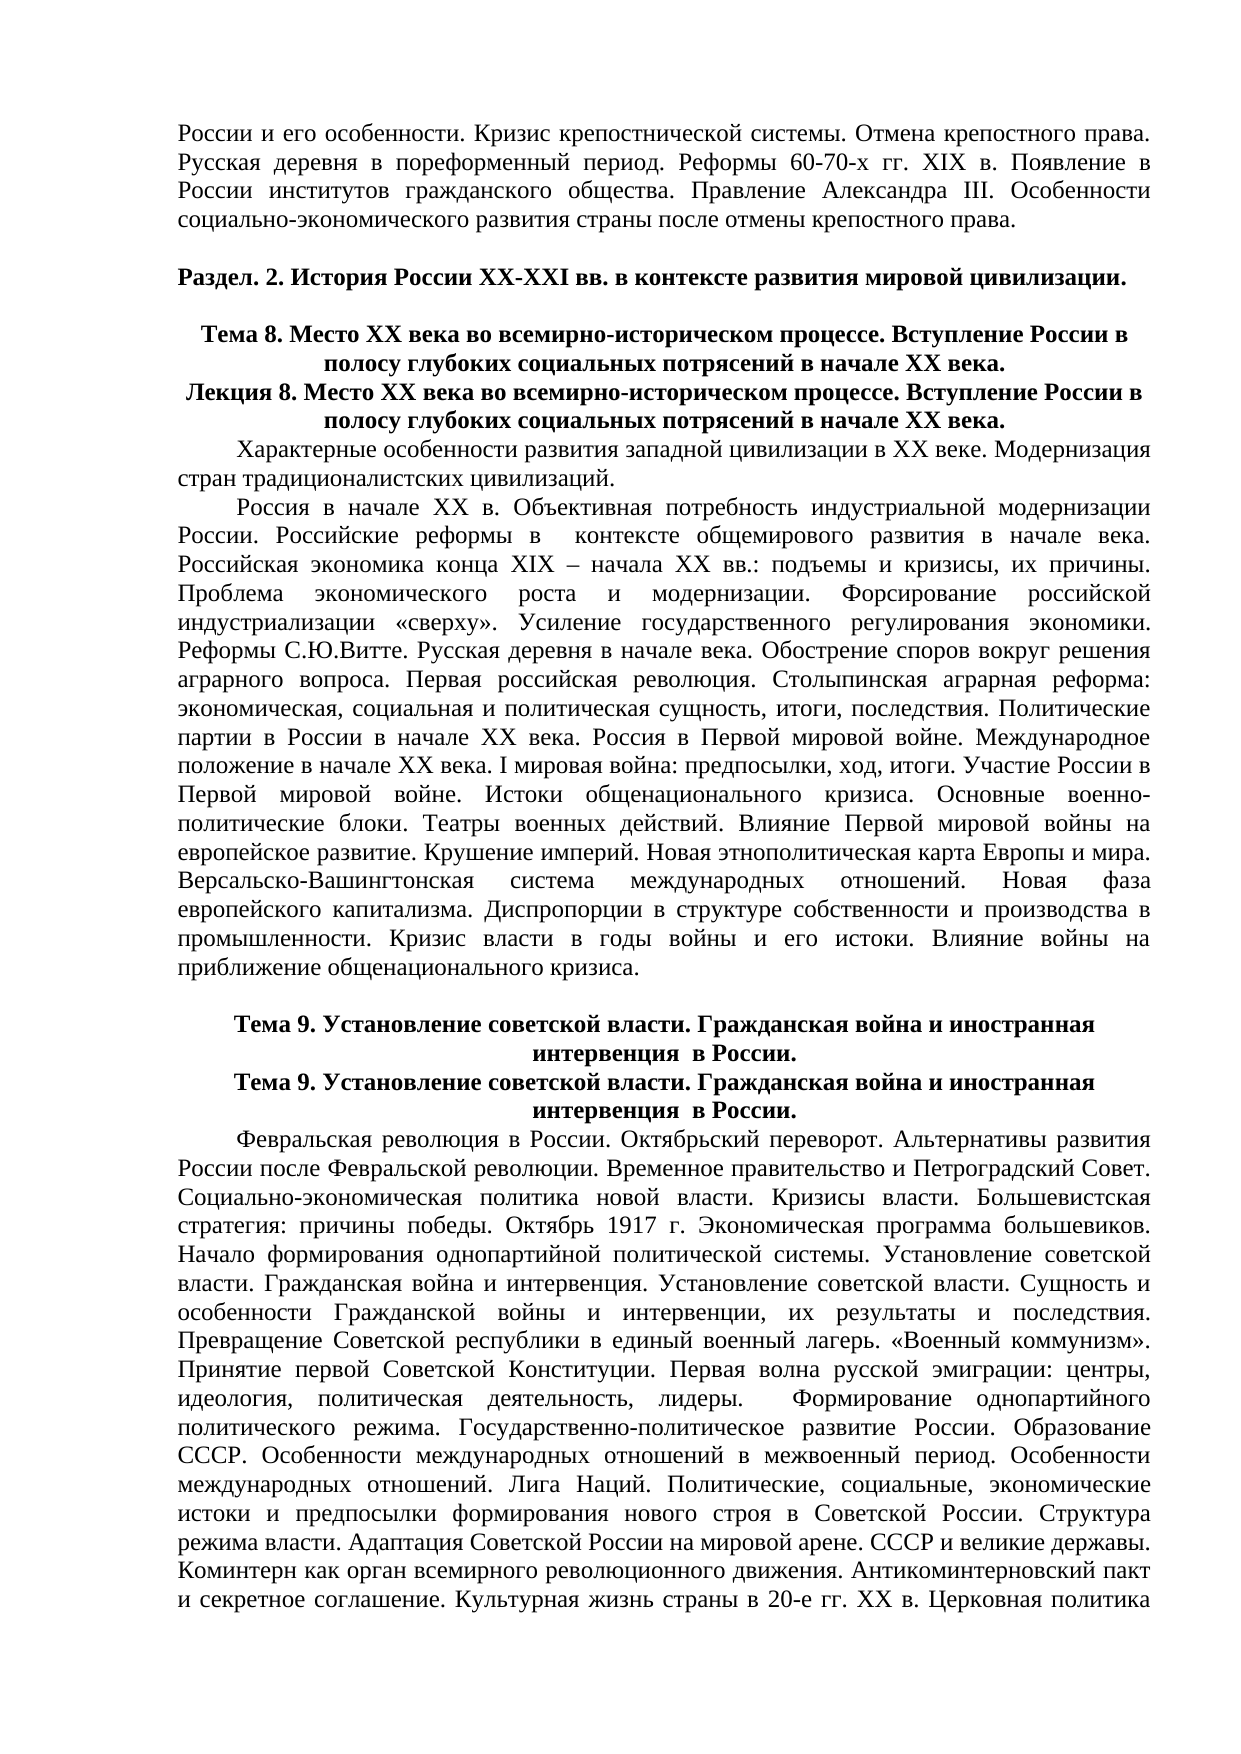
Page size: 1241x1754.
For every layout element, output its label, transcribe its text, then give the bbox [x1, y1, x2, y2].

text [177, 118, 1152, 233]
text Раздел. 2. История России ХХ-ХХI вв. в контексте развития мировой цивилизации. [177, 262, 1152, 291]
text Лекция 8. Место ХХ века во всемирно-историческом процессе. Вступление России в полосу глубоких социальных потрясений в начале ХХ века. [177, 377, 1152, 434]
text Характерные особенности развития западной цивилизации в ХХ веке. Модернизация стран традиционалистских цивилизаций. [177, 434, 1152, 492]
text Тема 9. Установление советской власти. Гражданская война и иностранная интервенция в России. [177, 1009, 1152, 1067]
text Тема 8. Место ХХ века во всемирно-историческом процессе. Вступление России в полосу глубоких социальных потрясений в начале ХХ века. [177, 319, 1152, 377]
text Тема 9. Установление советской власти. Гражданская война и иностранная интервенция в России. [177, 1067, 1152, 1124]
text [177, 1124, 1152, 1613]
text Россия в начале ХХ в. Объективная потребность индустриальной модернизации России. Российские реформы в контексте общемирового развития в начале века. Российская экономика конца XIX – начала ХХ вв.: подъемы и кризисы, их причины. Проблема экономического роста и модернизации. Форсирование российской индустриализации «сверху». Усиление государственного регулирования экономики. Реформы С.Ю.Витте. Русская деревня в начале века. Обострение споров вокруг решения аграрного вопроса. Первая российская революция. Столыпинская аграрная реформа: экономическая, социальная и политическая сущность, итоги, последствия. Политические партии в России в начале ХХ века. Россия в Первой мировой войне. Международное положение в начале XX века. I мировая война: предпосылки, ход, итоги. Участие России в Первой мировой войне. Истоки общенационального кризиса. Основные военно-политические блоки. Театры военных действий. Влияние Первой мировой войны на европейское развитие. Крушение империй. Новая этнополитическая карта Европы и мира. Версальско-Вашингтонская система международных отношений. Новая фаза европейского капитализма. Диспропорции в структуре собственности и производства в промышленности. Кризис власти в годы войны и его истоки. Влияние войны на приближение общенационального кризиса. [177, 492, 1152, 981]
